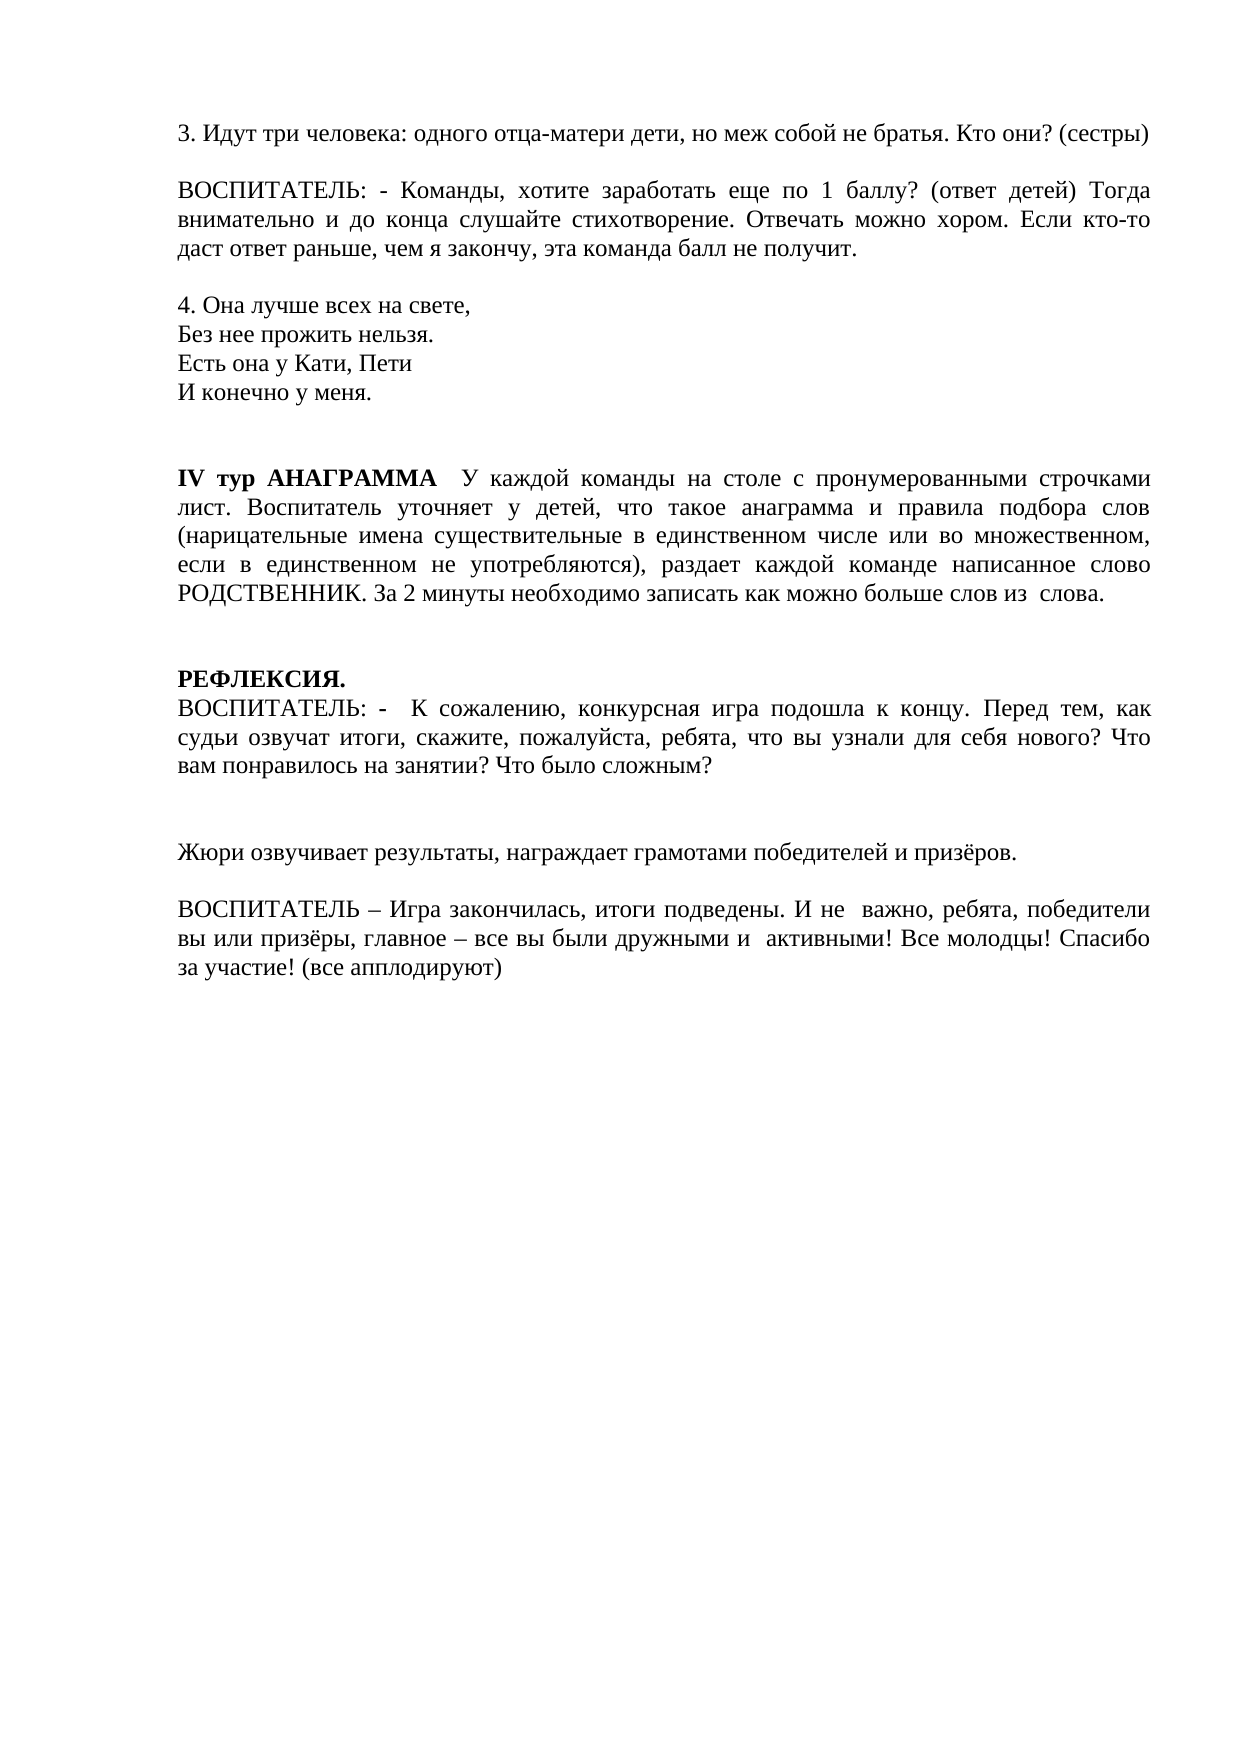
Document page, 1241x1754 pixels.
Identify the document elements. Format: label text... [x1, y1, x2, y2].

text ВОСПИТАТЕЛЬ: - Команды, хотите заработать еще по 1 баллу? (ответ детей) Тогда внимательно и до конца слушайте стихотворение. Отвечать можно хором. Если кто-то даст ответ раньше, чем я закончу, эта команда балл не получит. [177, 176, 1152, 262]
text ВОСПИТАТЕЛЬ – Игра закончилась, итоги подведены. И не важно, ребята, победители вы или призёры, главное – все вы были дружными и активными! Все молодцы! Спасибо за участие! (все апплодируют) [177, 894, 1152, 981]
text ВОСПИТАТЕЛЬ: - К сожалению, конкурсная игра подошла к концу. Перед тем, как судьи озвучат итоги, скажите, пожалуйста, ребята, что вы узнали для себя нового? Что вам понравилось на занятии? Что было сложным? [177, 693, 1152, 779]
text РЕФЛЕКСИЯ. [177, 664, 1152, 693]
text IV тур АНАГРАММА У каждой команды на столе с пронумерованными строчками лист. Воспитатель уточняет у детей, что такое анаграмма и правила подбора слов (нарицательные имена существительные в единственном числе или во множественном, если в единственном не употребляются), раздает каждой команде написанное слово РОДСТВЕННИК. За 2 минуты необходимо записать как можно больше слов из слова. [177, 463, 1152, 607]
text И конечно у меня. [177, 377, 1152, 406]
text Жюри озвучивает результаты, награждает грамотами победителей и призёров. [177, 837, 1152, 866]
text 3. Идут три человека: одного отца-матери дети, но меж собой не братья. Кто они? (сестры) [177, 118, 1152, 147]
text 4. Она лучше всех на свете, [177, 291, 1152, 319]
text Без нее прожить нельзя. [177, 319, 1152, 348]
text Есть она у Кати, Пети [177, 348, 1152, 377]
